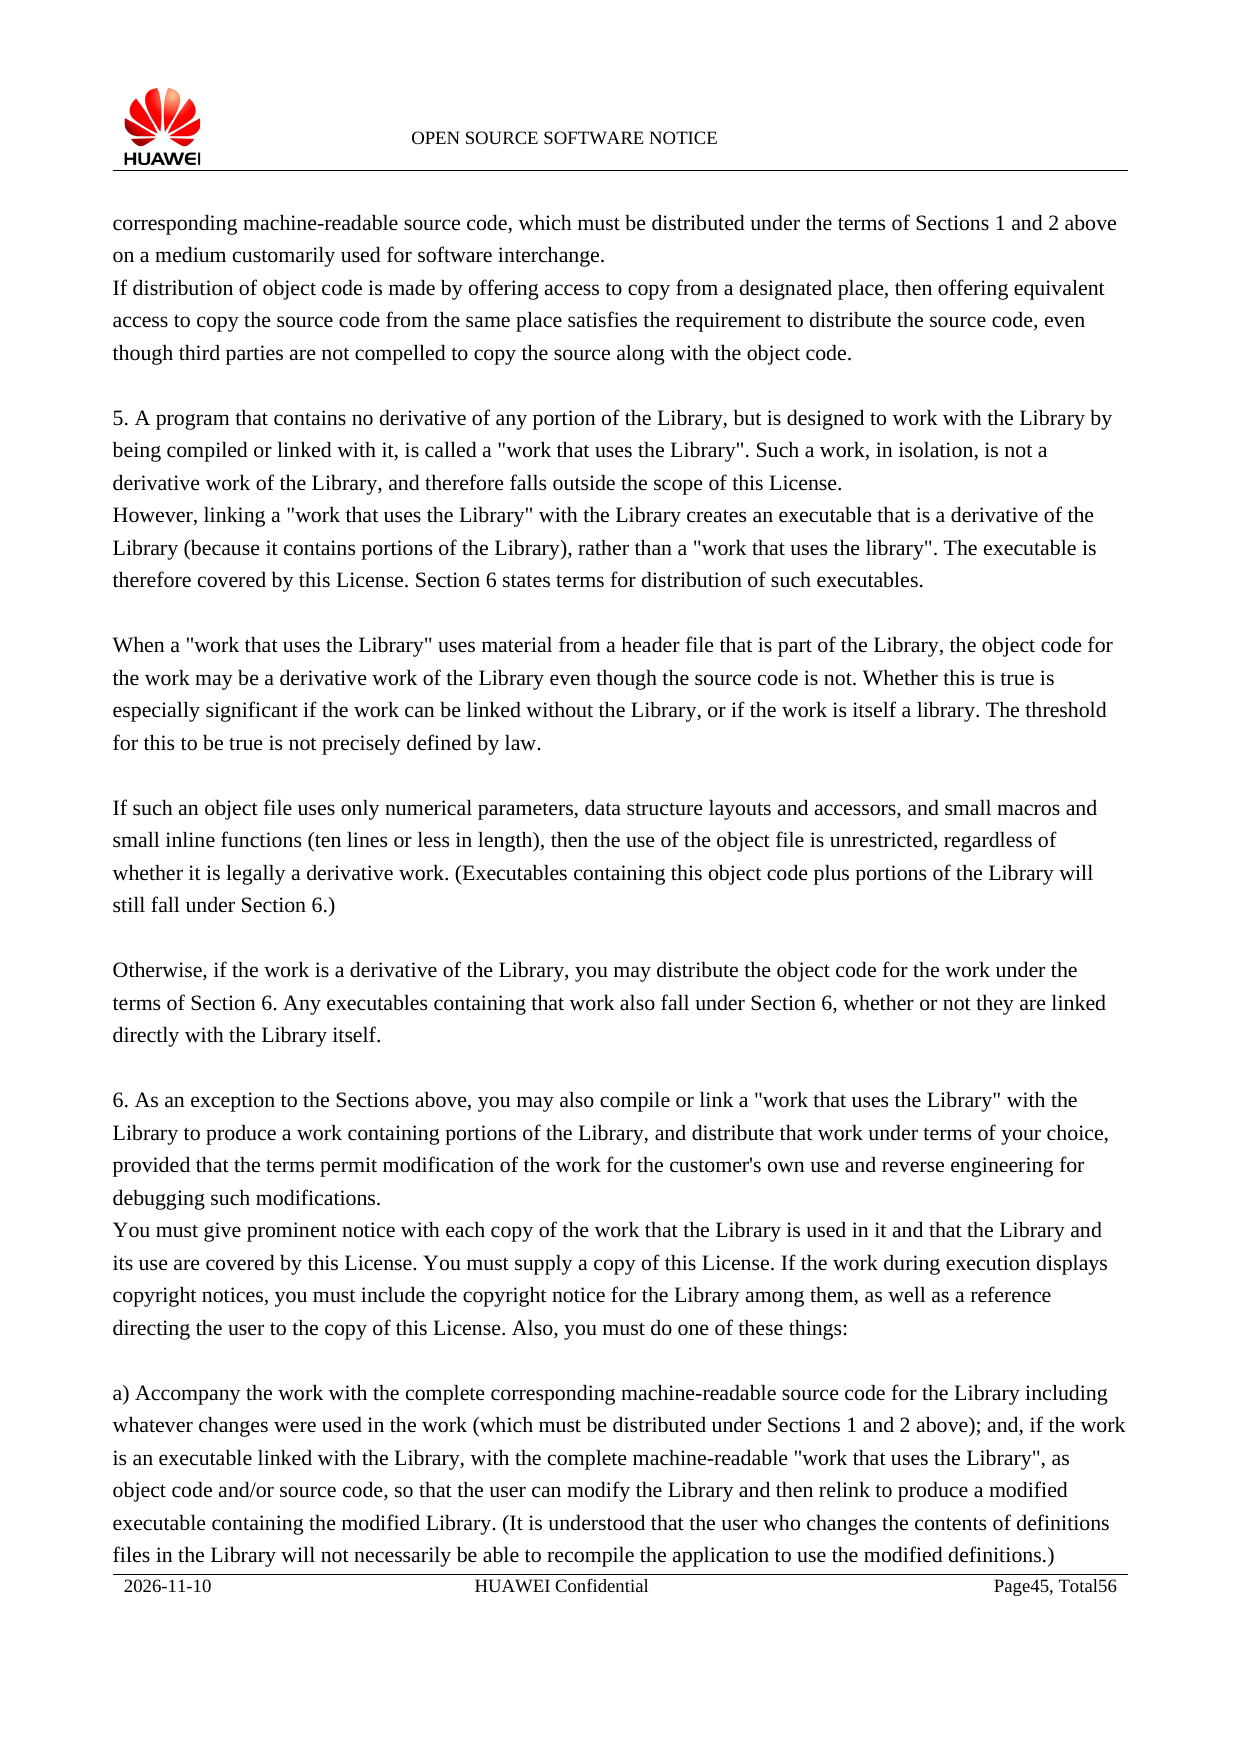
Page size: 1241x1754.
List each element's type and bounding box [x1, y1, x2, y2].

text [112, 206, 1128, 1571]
picture [124, 88, 201, 165]
